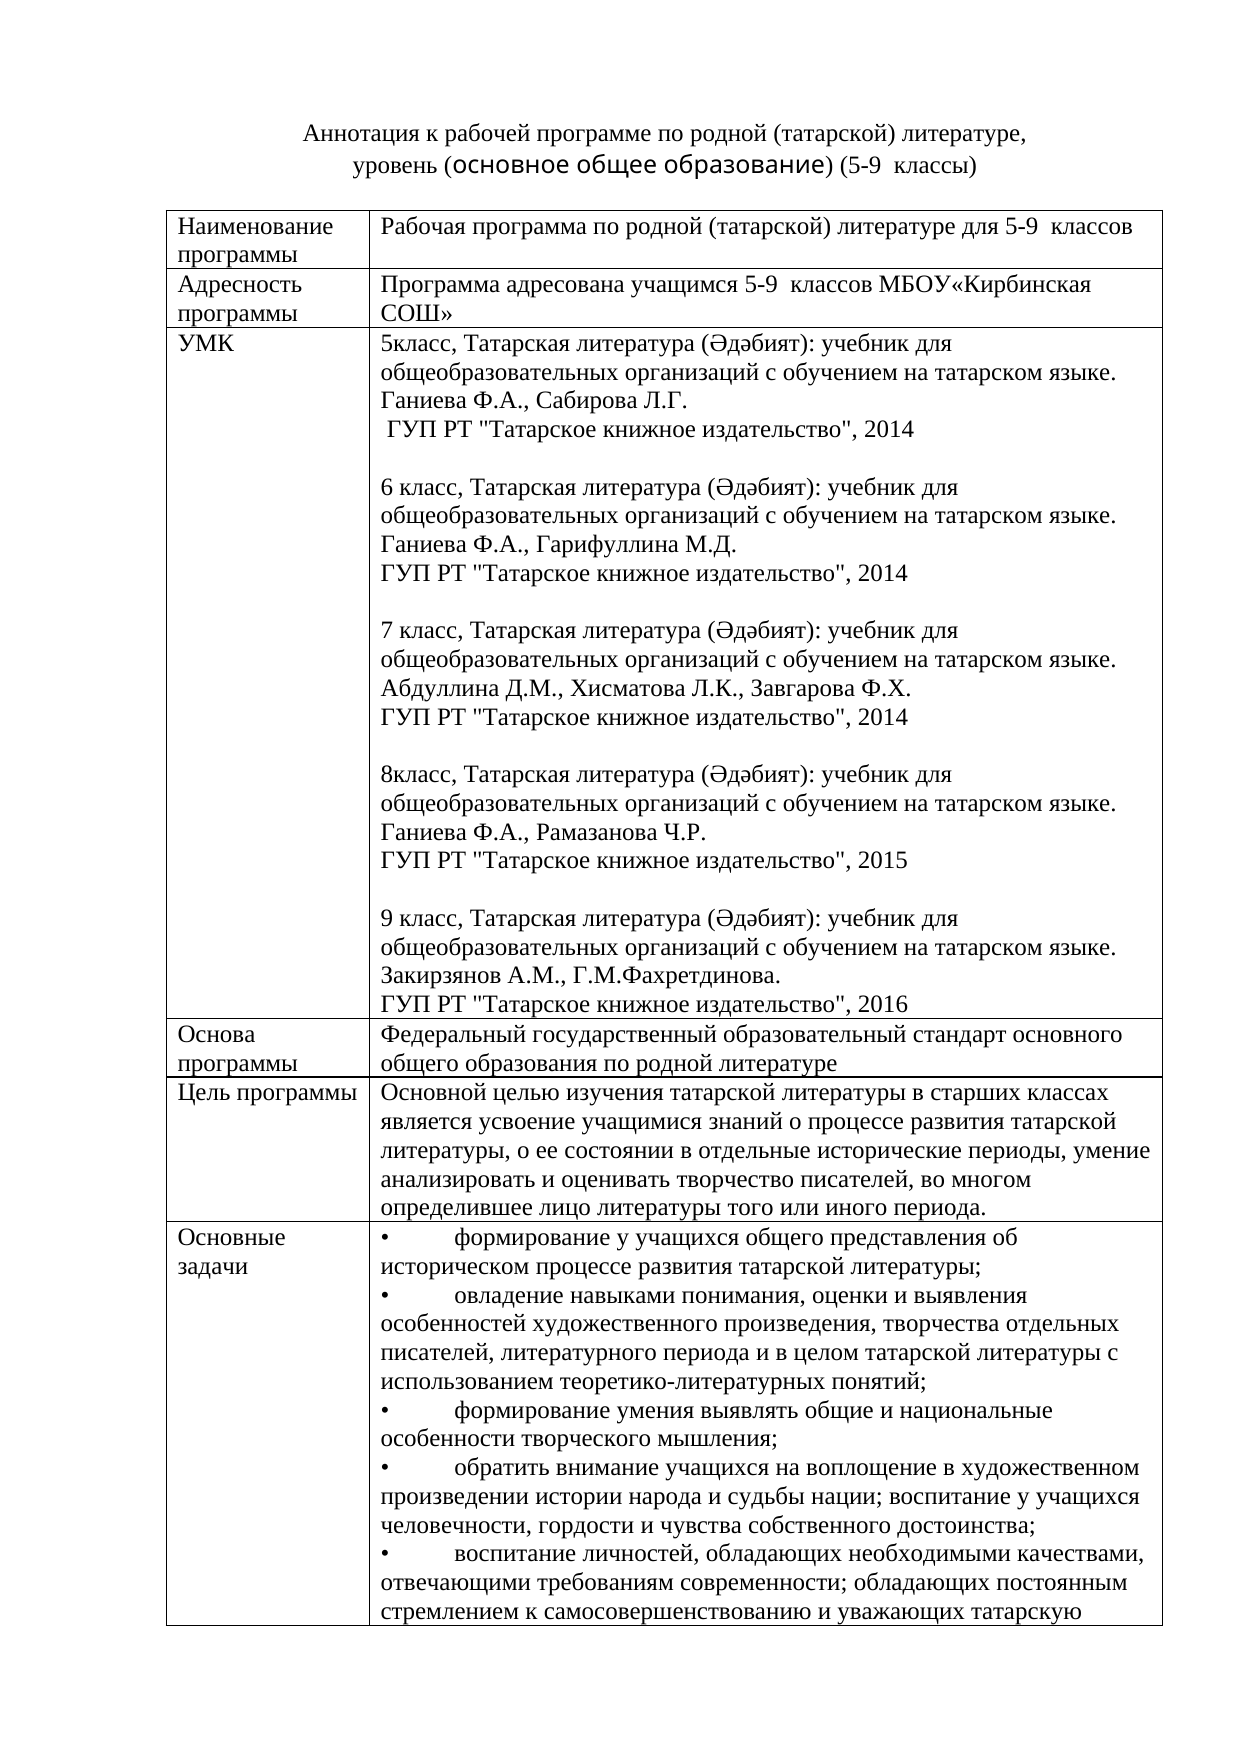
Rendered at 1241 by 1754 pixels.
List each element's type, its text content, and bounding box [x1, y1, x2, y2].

table_cell Основные задачи [167, 1222, 369, 1625]
table_cell 5класс, Татарская литература (Әдәбият): учебник для общеобразовательных организаций с обучением на татарском языке. Ганиева Ф.А., Сабирова Л.Г. ГУП РТ "Татарское книжное издательство", 2014 6 класс, Татарская литература (Әдәбият): учебник для общеобразовательных организаций с обучением на татарском языке. Ганиева Ф.А., Гарифуллина М.Д. ГУП РТ "Татарское книжное издательство", 2014 7 класс, Татарская литература (Әдәбият): учебник для общеобразовательных организаций с обучением на татарском языке. Абдуллина Д.М., Хисматова Л.К., Завгарова Ф.Х. ГУП РТ "Татарское книжное издательство", 2014 8класс, Татарская литература (Әдәбият): учебник для общеобразовательных организаций с обучением на татарском языке. Ганиева Ф.А., Рамазанова Ч.Р. ГУП РТ "Татарское книжное издательство", 2015 9 класс, Татарская литература (Әдәбият): учебник для общеобразовательных организаций с обучением на татарском языке. Закирзянов А.М., Г.М.Фахретдинова. ГУП РТ "Татарское книжное издательство", 2016 [370, 328, 1162, 1018]
table_cell Основа программы [167, 1019, 369, 1076]
text уровень (основное общее образование) (5-9 классы) [177, 147, 452, 181]
table_cell Федеральный государственный образовательный стандарт основного общего образования по родной литературе [370, 1019, 1162, 1076]
table_cell Программа адресована учащимся 5-9 классов МБОУ«Кирбинская СОШ» [370, 269, 1162, 327]
text уровень (основное общее образование) (5-9 классы) [825, 147, 1152, 181]
table_header Рабочая программа по родной (татарской) литературе для 5-9 классов [370, 211, 1162, 268]
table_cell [370, 1222, 1162, 1625]
table_cell Основной целью изучения татарской литературы в старших классах является усвоение учащимися знаний о процессе развития татарской литературы, о ее состоянии в отдельные исторические периоды, умение анализировать и оценивать творчество писателей, во многом определившее лицо литературы того или иного периода. [370, 1078, 1162, 1221]
text Аннотация к рабочей программе по родной (татарской) литературе, [177, 118, 1152, 147]
table_cell УМК [167, 328, 369, 1018]
table_cell Адресность программы [167, 269, 369, 327]
table_cell Цель программы [167, 1078, 369, 1221]
table_header Наименование программы [167, 211, 369, 268]
